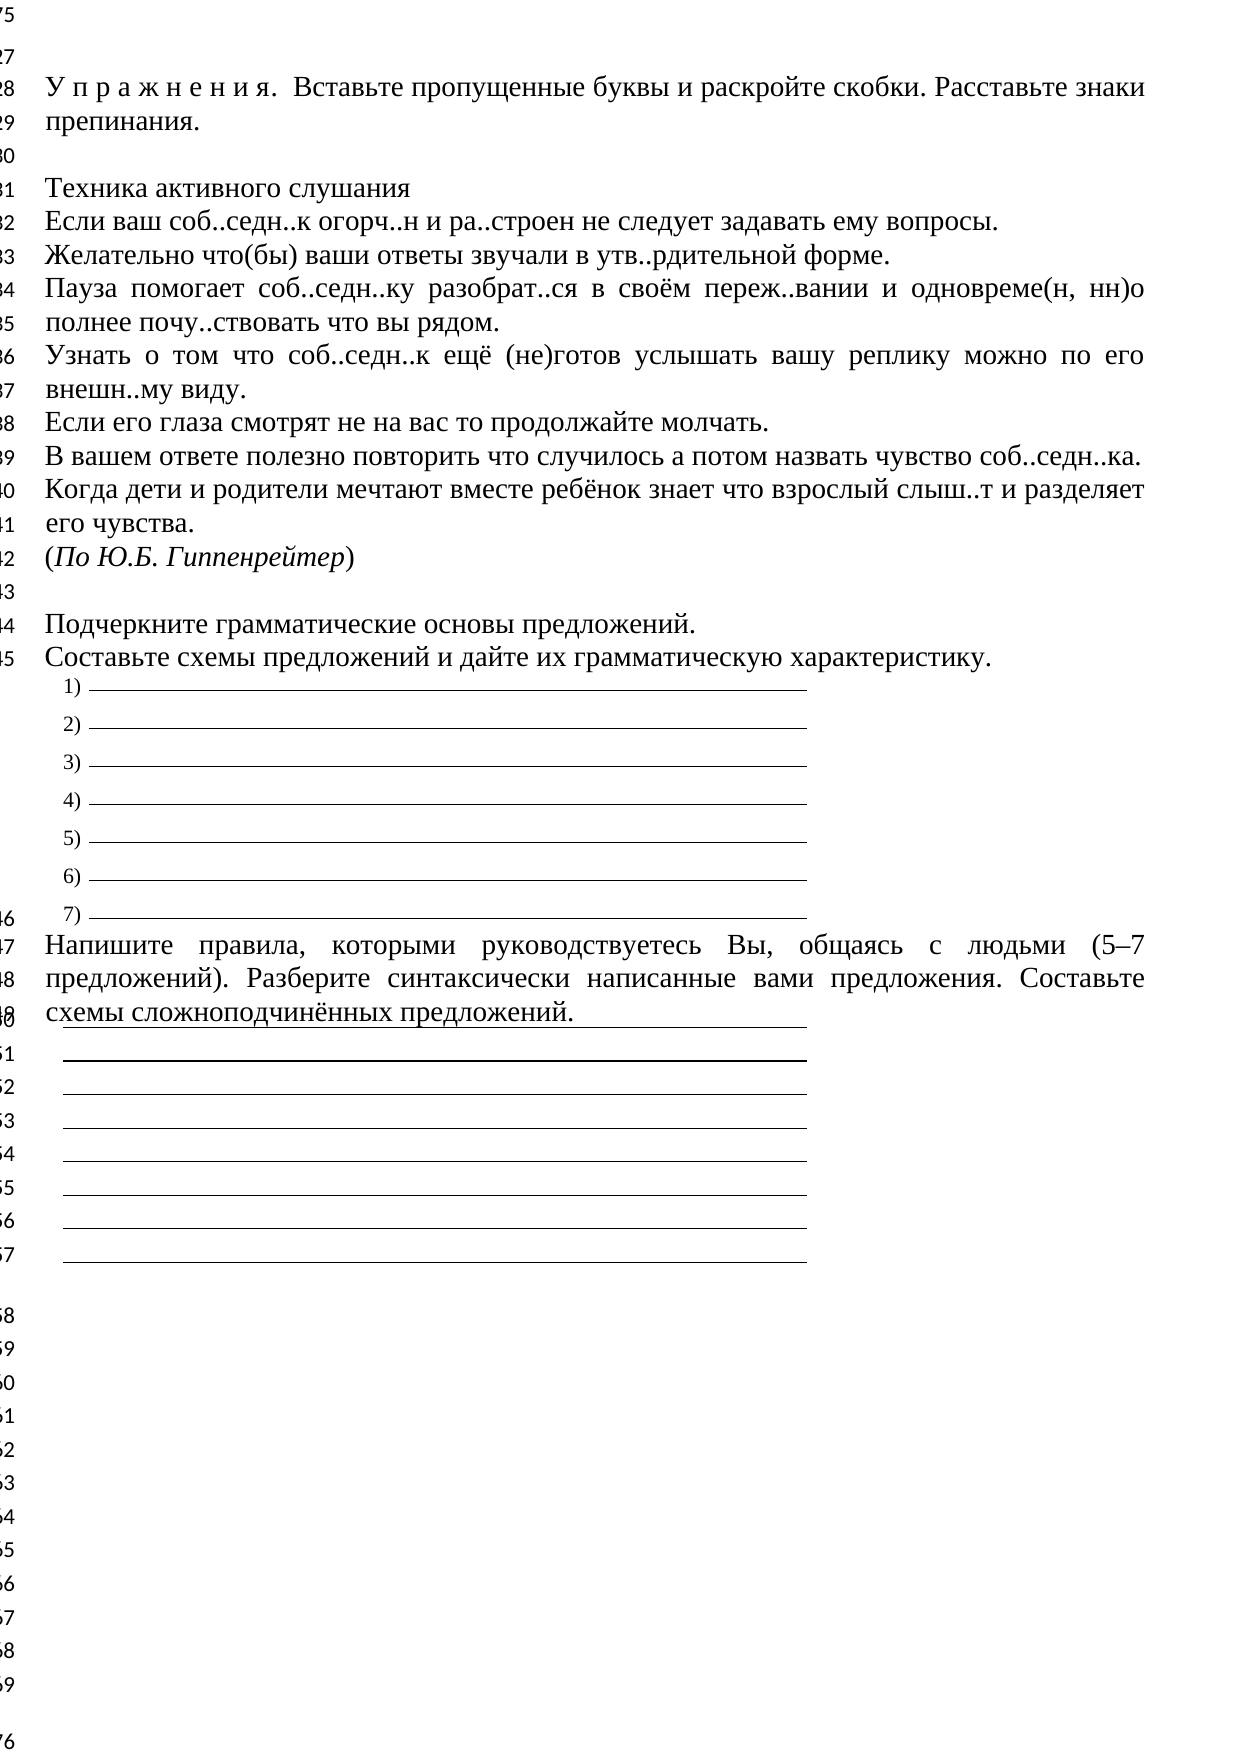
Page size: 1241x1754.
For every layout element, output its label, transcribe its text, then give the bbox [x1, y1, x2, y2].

text Техника активного слушания [44, 170, 1146, 203]
text Узнать о том что соб..седн..к ещё (не)готов услышать вашу реплику можно по его внешн..му виду. [44, 337, 1146, 404]
text Если ваш соб..седн..к огорч..н и ра..строен не следует задавать ему вопросы. [44, 203, 1146, 237]
text Желательно что(бы) ваши ответы звучали в утв..рдительной форме. [44, 237, 1146, 270]
text Составьте схемы предложений и дайте их грамматическую характеристику. [44, 639, 1146, 673]
text Пауза помогает соб..седн..ку разобрат..ся в своём переж..вании и одновреме(н, нн)о полнее почу..ствовать что вы рядом. [44, 270, 1146, 337]
text Напишите правила, которыми руководствуетесь Вы, общаясь с людьми (5–7 предложений). Разберите синтаксически написанные вами предложения. Составьте схемы сложноподчинённых предложений. [44, 927, 1146, 1027]
text (По Ю.Б. Гиппенрейтер) [44, 539, 1146, 572]
text Когда дети и родители мечтают вместе ребёнок знает что взрослый слыш..т и разделяет его чувства. [44, 472, 1146, 539]
text Подчеркните грамматические основы предложений. [44, 606, 1146, 639]
text В вашем ответе полезно повторить что случилось а потом назвать чувство соб..седн..ка. [44, 438, 1146, 472]
text У п р а ж н е н и я. Вставьте пропущенные буквы и раскройте скобки. Расставьте знаки препинания. [44, 69, 1146, 136]
text Если его глаза смотрят не на вас то продолжайте молчать. [44, 404, 1146, 438]
